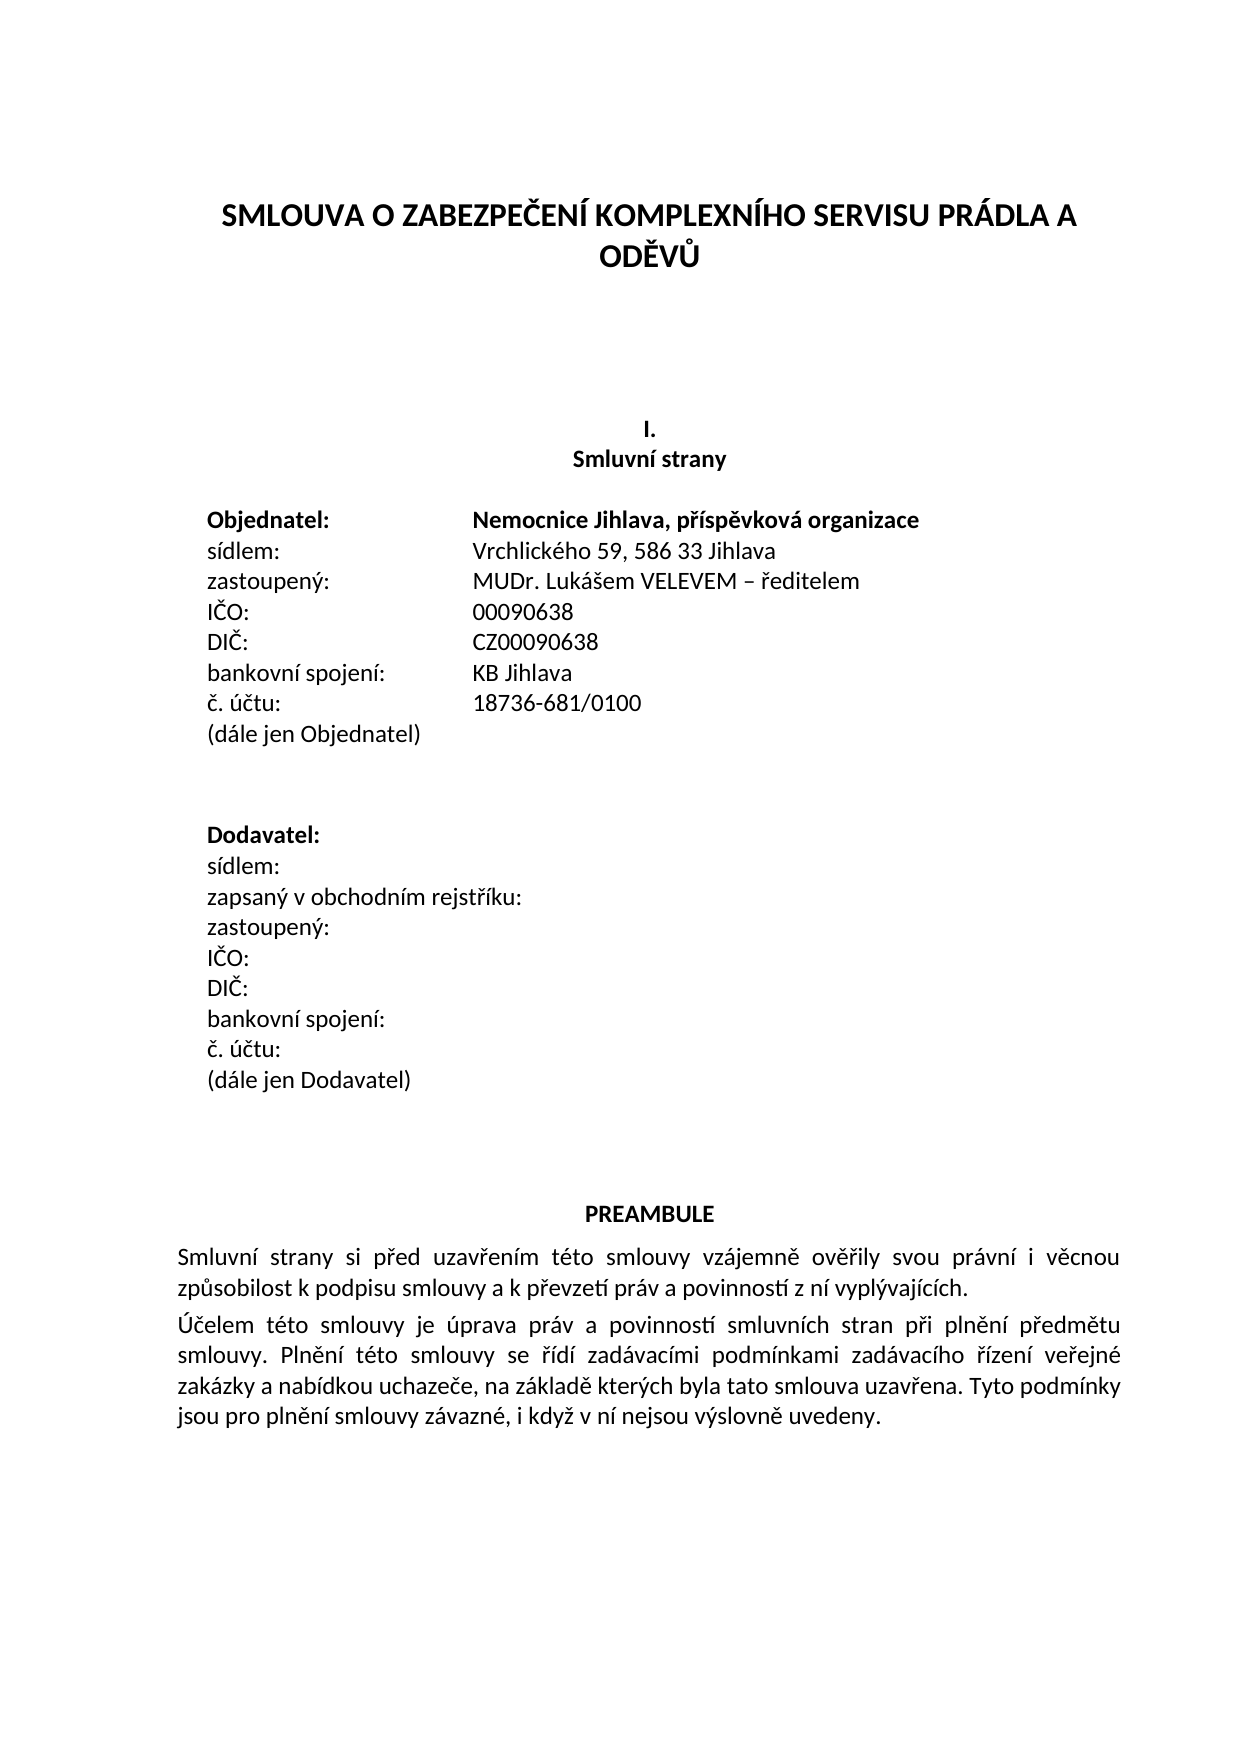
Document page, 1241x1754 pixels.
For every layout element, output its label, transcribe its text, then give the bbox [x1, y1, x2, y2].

text zapsaný v obchodním rejstříku: [207, 881, 1122, 911]
text č. účtu: [207, 1033, 1122, 1064]
text Účelem této smlouvy je úprava práv a povinností smluvních stran při plnění předmětu smlouvy. Plnění této smlouvy se řídí zadávacími podmínkami zadávacího řízení veřejné zakázky a nabídkou uchazeče, na základě kterých byla tato smlouva uzavřena. Tyto podmínky jsou pro plnění smlouvy závazné, i když v ní nejsou výslovně uvedeny. [177, 1309, 1122, 1431]
text I. [177, 413, 1122, 443]
list (dále jen Objednatel) [169, 718, 1122, 749]
text IČO: [207, 942, 1122, 972]
text DIČ: [207, 972, 1122, 1003]
text Dodavatel: [207, 820, 1122, 850]
text zastoupený: MUDr. Lukášem VELEVEM – ředitelem [177, 566, 1122, 596]
text Smluvní strany si před uzavřením této smlouvy vzájemně ověřily svou právní i věcnou způsobilost k podpisu smlouvy a k převzetí práv a povinností z ní vyplývajících. [177, 1241, 1122, 1302]
text Objednatel: Nemocnice Jihlava, příspěvková organizace [207, 504, 1122, 535]
text Smlouva o zabezpečení komplexního servisu prádla A ODĚVŮ [177, 194, 1122, 276]
text IČO: 00090638 [177, 596, 1122, 627]
text (dále jen Dodavatel) [207, 1064, 1122, 1094]
text Preambule [177, 1198, 1122, 1229]
text sídlem: Vrchlického 59, 586 33 Jihlava [207, 535, 1122, 566]
text bankovní spojení: [207, 1003, 1122, 1033]
text zastoupený: [207, 911, 1122, 942]
text Smluvní strany [177, 443, 1122, 474]
text DIČ: CZ00090638 [207, 627, 1122, 657]
text č. účtu: 18736-681/0100 [207, 688, 1122, 718]
text sídlem: [207, 850, 1122, 881]
text bankovní spojení: KB Jihlava [207, 657, 1122, 688]
